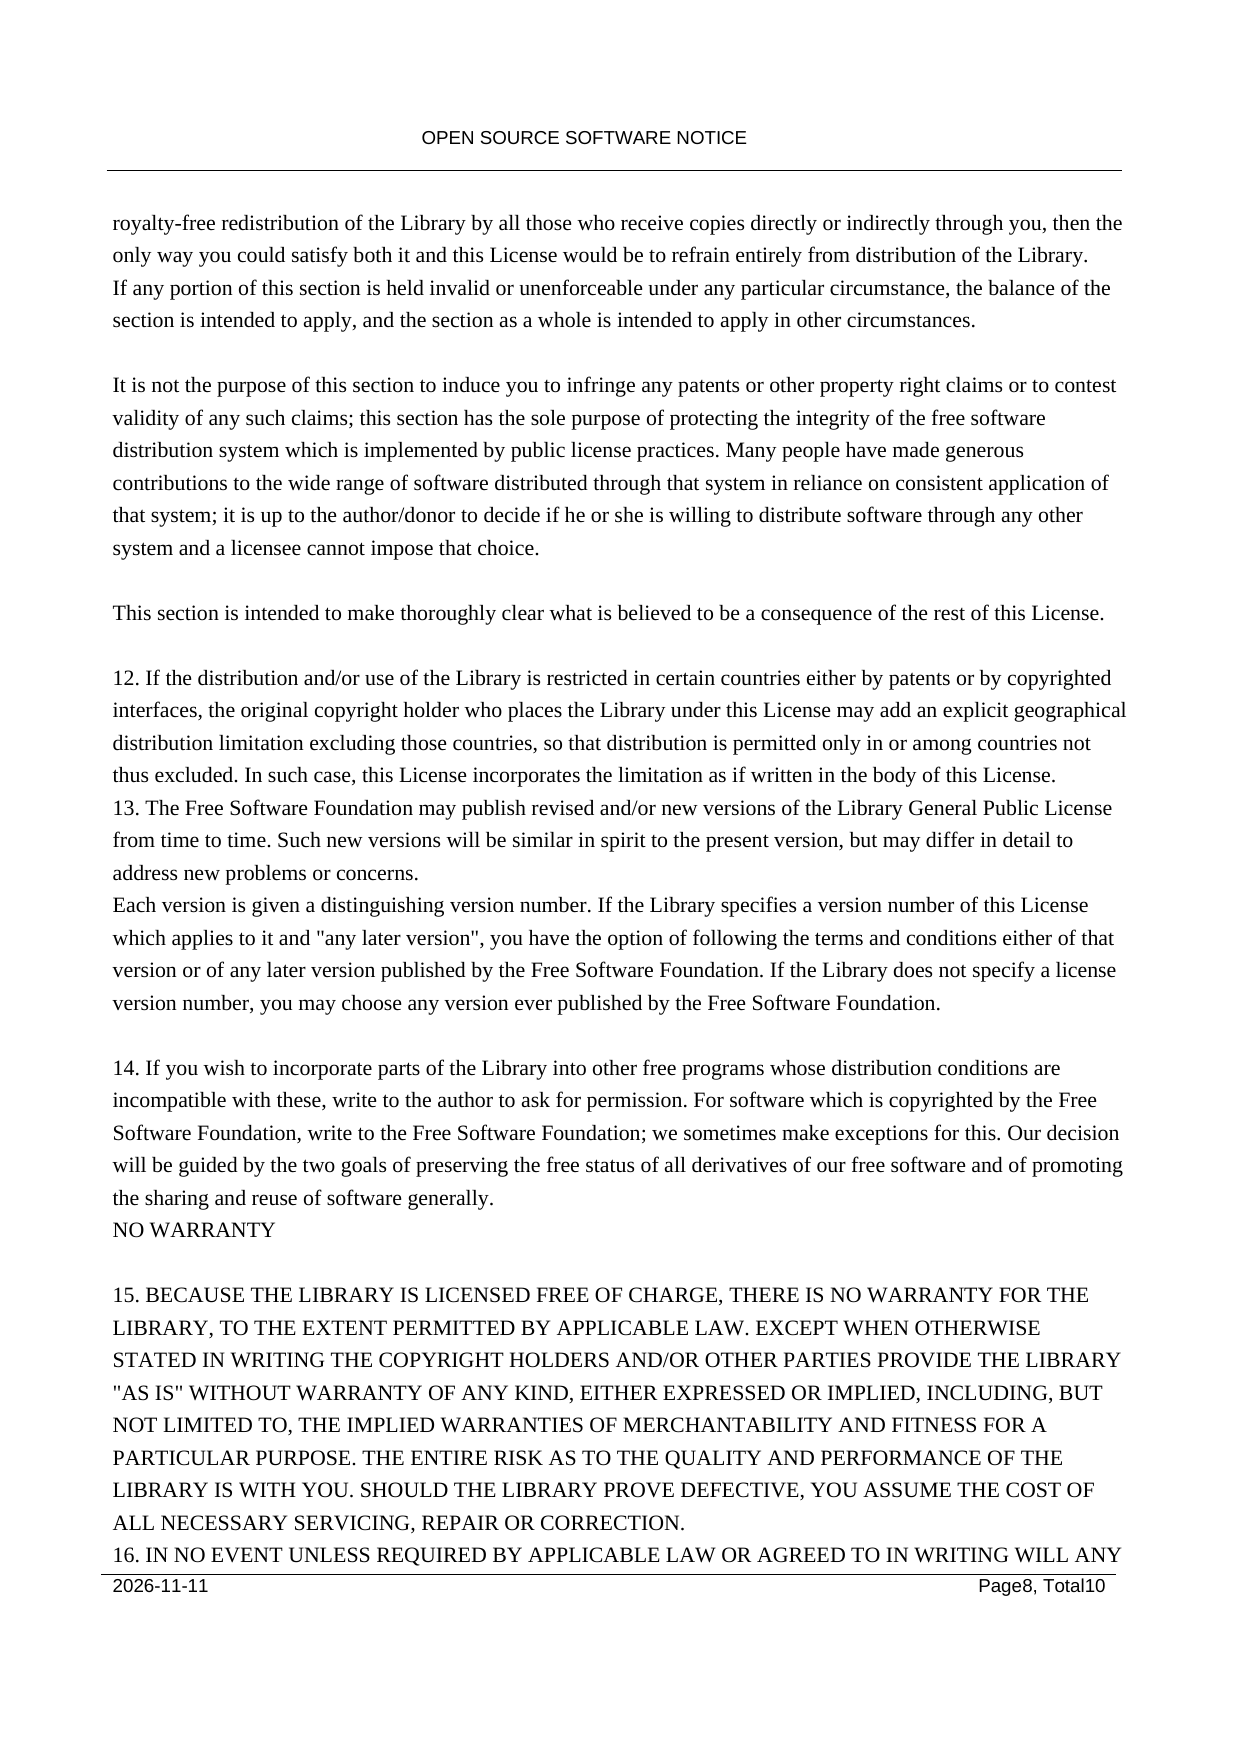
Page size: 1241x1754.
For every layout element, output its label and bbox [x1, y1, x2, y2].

text [112, 206, 1128, 1571]
